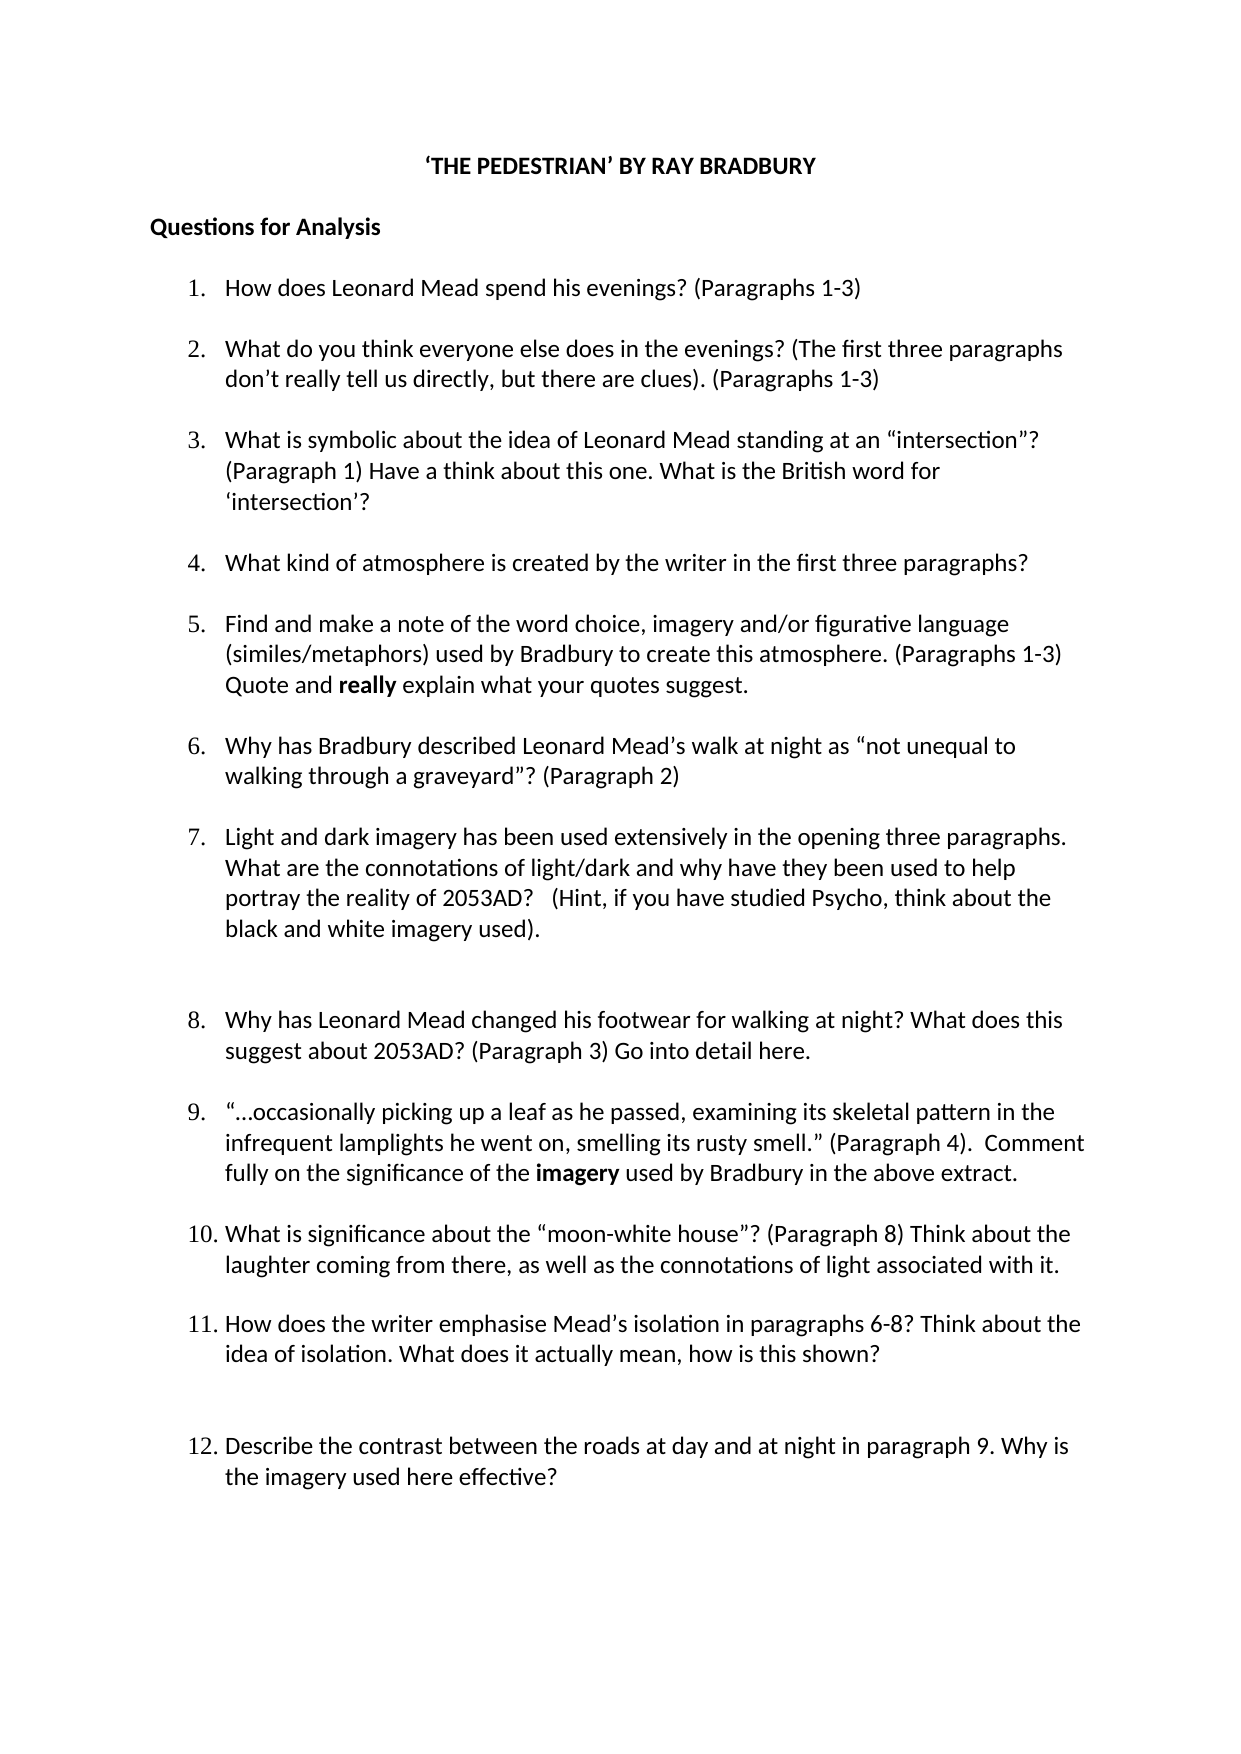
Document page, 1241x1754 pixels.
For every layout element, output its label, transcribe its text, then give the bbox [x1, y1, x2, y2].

text ‘THE PEDESTRIAN’ BY RAY BRADBURY [150, 150, 1090, 181]
text Questions for Analysis [150, 211, 1090, 242]
list What is significance about the “moon-white house”? (Paragraph 8) Think about the laughter coming from there, as well as the connotations of light associated with it. [187, 1218, 1090, 1279]
list What do you think everyone else does in the evenings? (The first three paragraphs don’t really tell us directly, but there are clues). (Paragraphs 1-3) [187, 333, 1090, 394]
list How does Leonard Mead spend his evenings? (Paragraphs 1-3) [187, 272, 1090, 303]
list Describe the contrast between the roads at day and at night in paragraph 9. Why is the imagery used here effective? [187, 1430, 1090, 1491]
list Why has Leonard Mead changed his footwear for walking at night? What does this suggest about 2053AD? (Paragraph 3) Go into detail here. [187, 1004, 1090, 1066]
list Find and make a note of the word choice, imagery and/or figurative language (similes/metaphors) used by Bradbury to create this atmosphere. (Paragraphs 1-3) Quote and really explain what your quotes suggest. [187, 608, 1090, 699]
list What is symbolic about the idea of Leonard Mead standing at an “intersection”? (Paragraph 1) Have a think about this one. What is the British word for ‘intersection’? [187, 425, 1090, 516]
list “…occasionally picking up a leaf as he passed, examining its skeletal pattern in the infrequent lamplights he went on, smelling its rusty smell.” (Paragraph 4). Comment fully on the significance of the imagery used by Bradbury in the above extract. [187, 1096, 1090, 1188]
list What kind of atmosphere is created by the writer in the first three paragraphs? [187, 547, 1090, 577]
list How does the writer emphasise Mead’s isolation in paragraphs 6-8? Think about the idea of isolation. What does it actually mean, how is this shown? [187, 1308, 1090, 1369]
list Light and dark imagery has been used extensively in the opening three paragraphs. What are the connotations of light/dark and why have they been used to help portray the reality of 2053AD? (Hint, if you have studied Psycho, think about the black and white imagery used). [187, 821, 1090, 943]
list Why has Bradbury described Leonard Mead’s walk at night as “not unequal to walking through a graveyard”? (Paragraph 2) [187, 730, 1090, 791]
